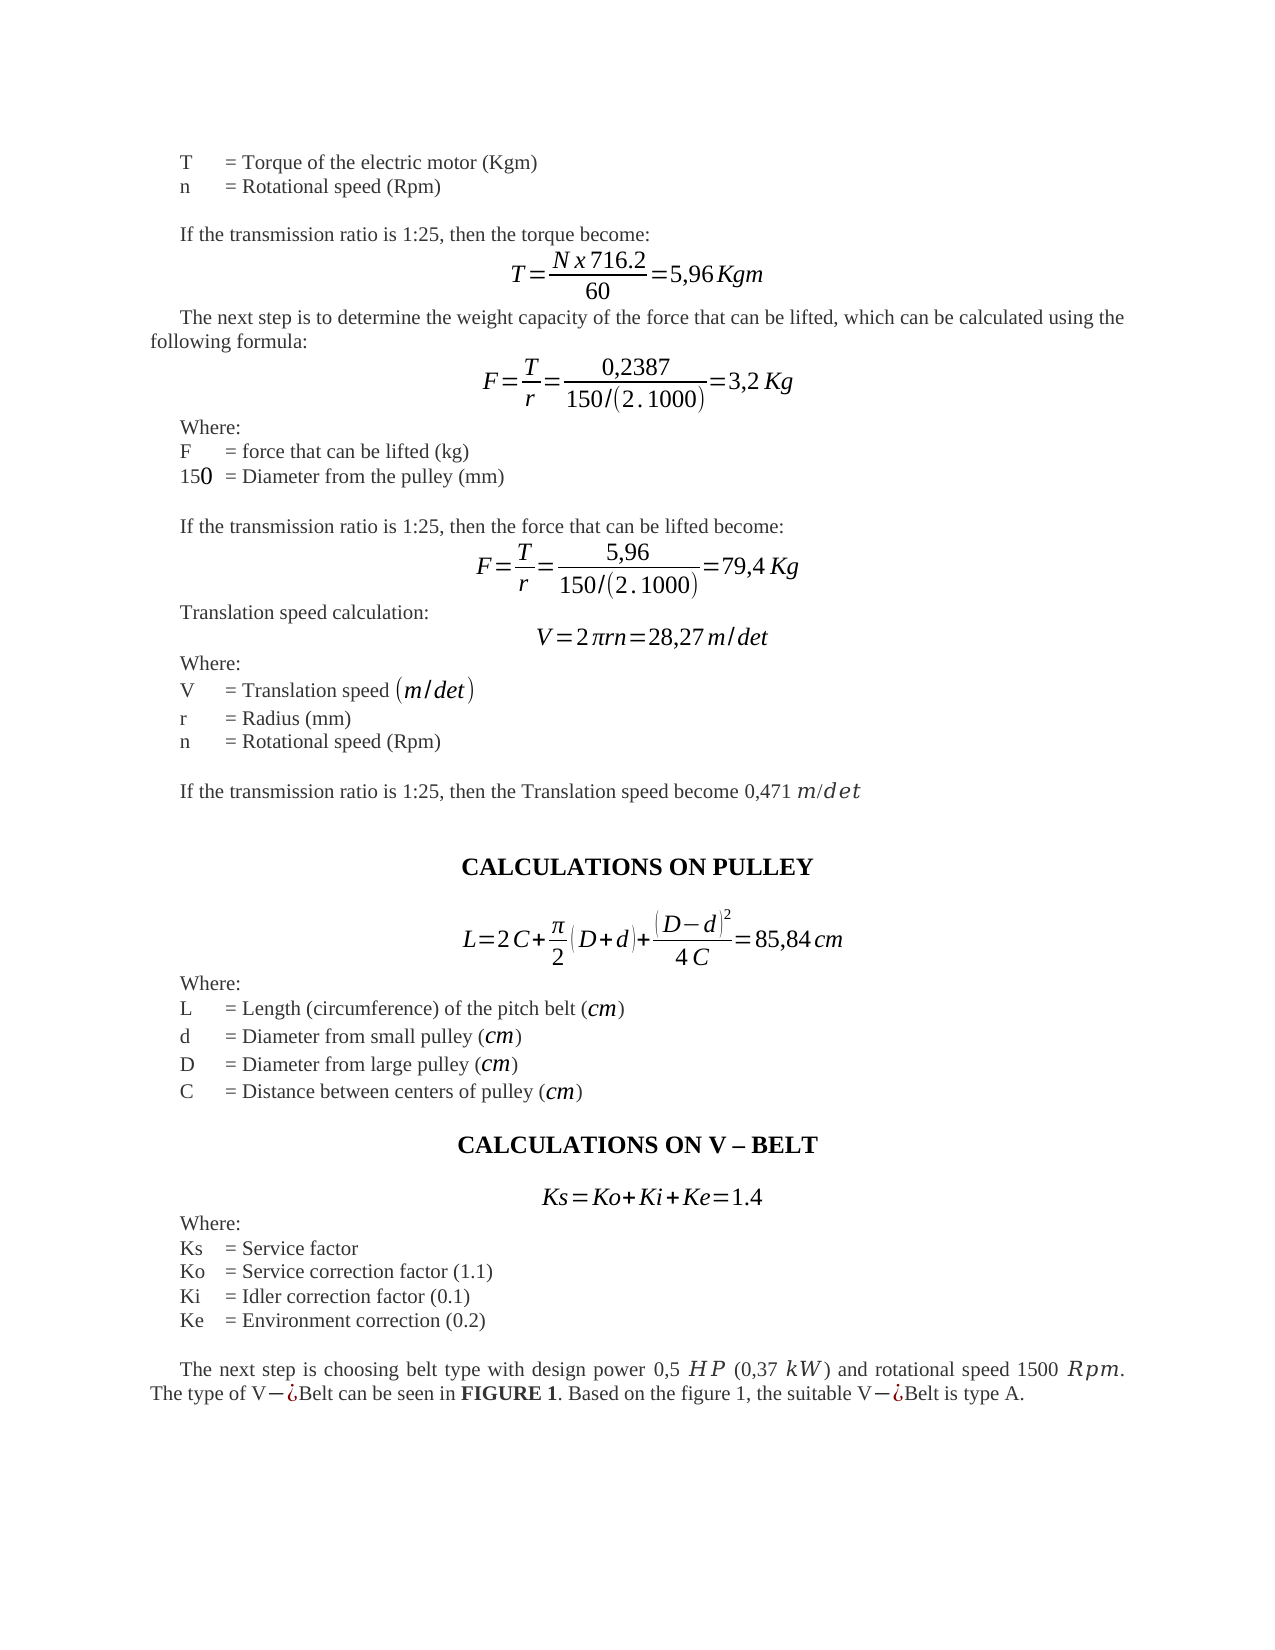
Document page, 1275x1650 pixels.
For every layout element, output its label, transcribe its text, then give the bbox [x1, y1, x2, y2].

text Where: [150, 971, 1125, 994]
text d = Diameter from small pulley () [150, 1022, 1125, 1050]
text Where: [150, 651, 1125, 675]
text Where: [150, 414, 1125, 439]
text L = Length (circumference) of the pitch belt () [150, 994, 1125, 1022]
text The next step is choosing belt type with design power 0,5 𝐻𝑃 (0,37 𝑘𝑊) and rotational speed 1500 𝑅𝑝𝑚. The type of VBelt can be seen in FIGURE 1. Based on the figure 1, the suitable VBelt is type A. [150, 1356, 1125, 1405]
text Ke = Environment correction (0.2) [150, 1308, 1125, 1332]
text D = Diameter from large pulley () [150, 1050, 1125, 1077]
subtitle CALCULATIONS ON PULLEY [150, 852, 1125, 881]
text n = Rotational speed (Rpm) [150, 174, 1125, 198]
text Ki = Idler correction factor (0.1) [150, 1283, 1125, 1308]
text If the transmission ratio is 1:25, then the force that can be lifted become: [150, 514, 1125, 538]
text r = Radius (mm) [150, 705, 1125, 729]
text V = Translation speed [150, 675, 1125, 705]
text The next step is to determine the weight capacity of the force that can be lifted, which can be calculated using the following formula: [150, 305, 1125, 353]
text Translation speed calculation: [150, 600, 1125, 624]
text F = force that can be lifted (kg) [150, 439, 1125, 463]
text n = Rotational speed (Rpm) [150, 729, 1125, 753]
text T = Torque of the electric motor (Kgm) [150, 150, 1125, 174]
text Where: [150, 1211, 1125, 1235]
text Ko = Service correction factor (1.1) [150, 1259, 1125, 1283]
text C = Distance between centers of pulley () [150, 1077, 1125, 1105]
subtitle CALCULATIONS ON V – BELT [150, 1130, 1125, 1159]
text Ks = Service factor [150, 1235, 1125, 1259]
text 15 = Diameter from the pulley (mm) [150, 463, 1125, 490]
text If the transmission ratio is 1:25, then the torque become: [150, 222, 1125, 246]
text If the transmission ratio is 1:25, then the Translation speed become 0,471 𝑚/𝑑𝑒𝑡 [150, 778, 1125, 803]
